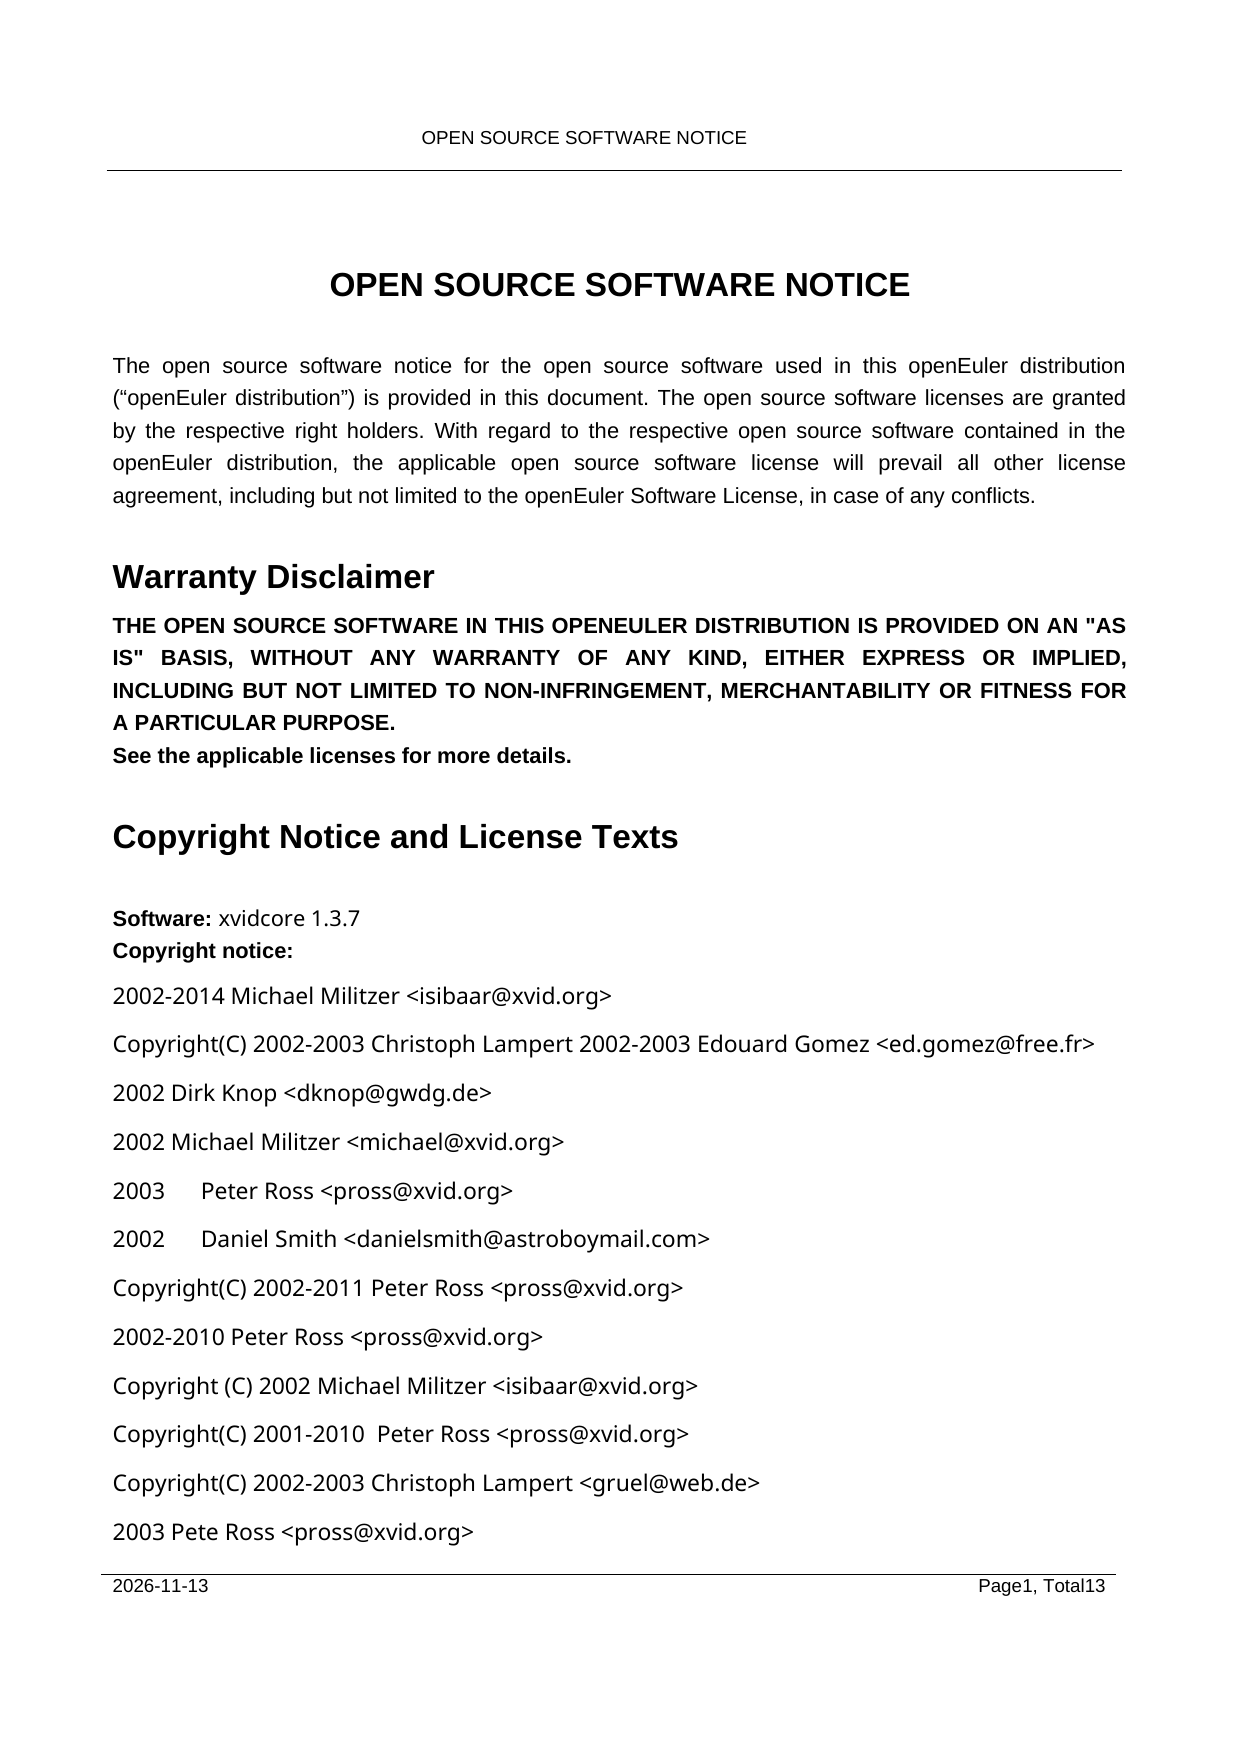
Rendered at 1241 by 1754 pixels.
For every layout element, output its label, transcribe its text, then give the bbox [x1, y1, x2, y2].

text Software: xvidcore 1.3.7 [112, 901, 1128, 934]
text OPEN SOURCE SOFTWARE NOTICE [112, 251, 1128, 316]
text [112, 979, 1128, 1548]
text THE OPEN SOURCE SOFTWARE IN THIS OPENEULER DISTRIBUTION IS PROVIDED ON AN "AS IS" BASIS, WITHOUT ANY WARRANTY OF ANY KIND, EITHER EXPRESS OR IMPLIED, INCLUDING BUT NOT LIMITED TO NON-INFRINGEMENT, MERCHANTABILITY OR FITNESS FOR A PARTICULAR PURPOSE. See the applicable licenses for more details. [112, 609, 1128, 771]
text Copyright notice: [112, 934, 1128, 966]
text The open source software notice for the open source software used in this openEuler distribution (“openEuler distribution”) is provided in this document. The open source software licenses are granted by the respective right holders. With regard to the respective open source software contained in the openEuler distribution, the applicable open source software license will prevail all other license agreement, including but not limited to the openEuler Software License, in case of any conflicts. [112, 349, 1128, 511]
text Copyright Notice and License Texts [112, 804, 1128, 869]
text Warranty Disclaimer [112, 544, 1128, 609]
